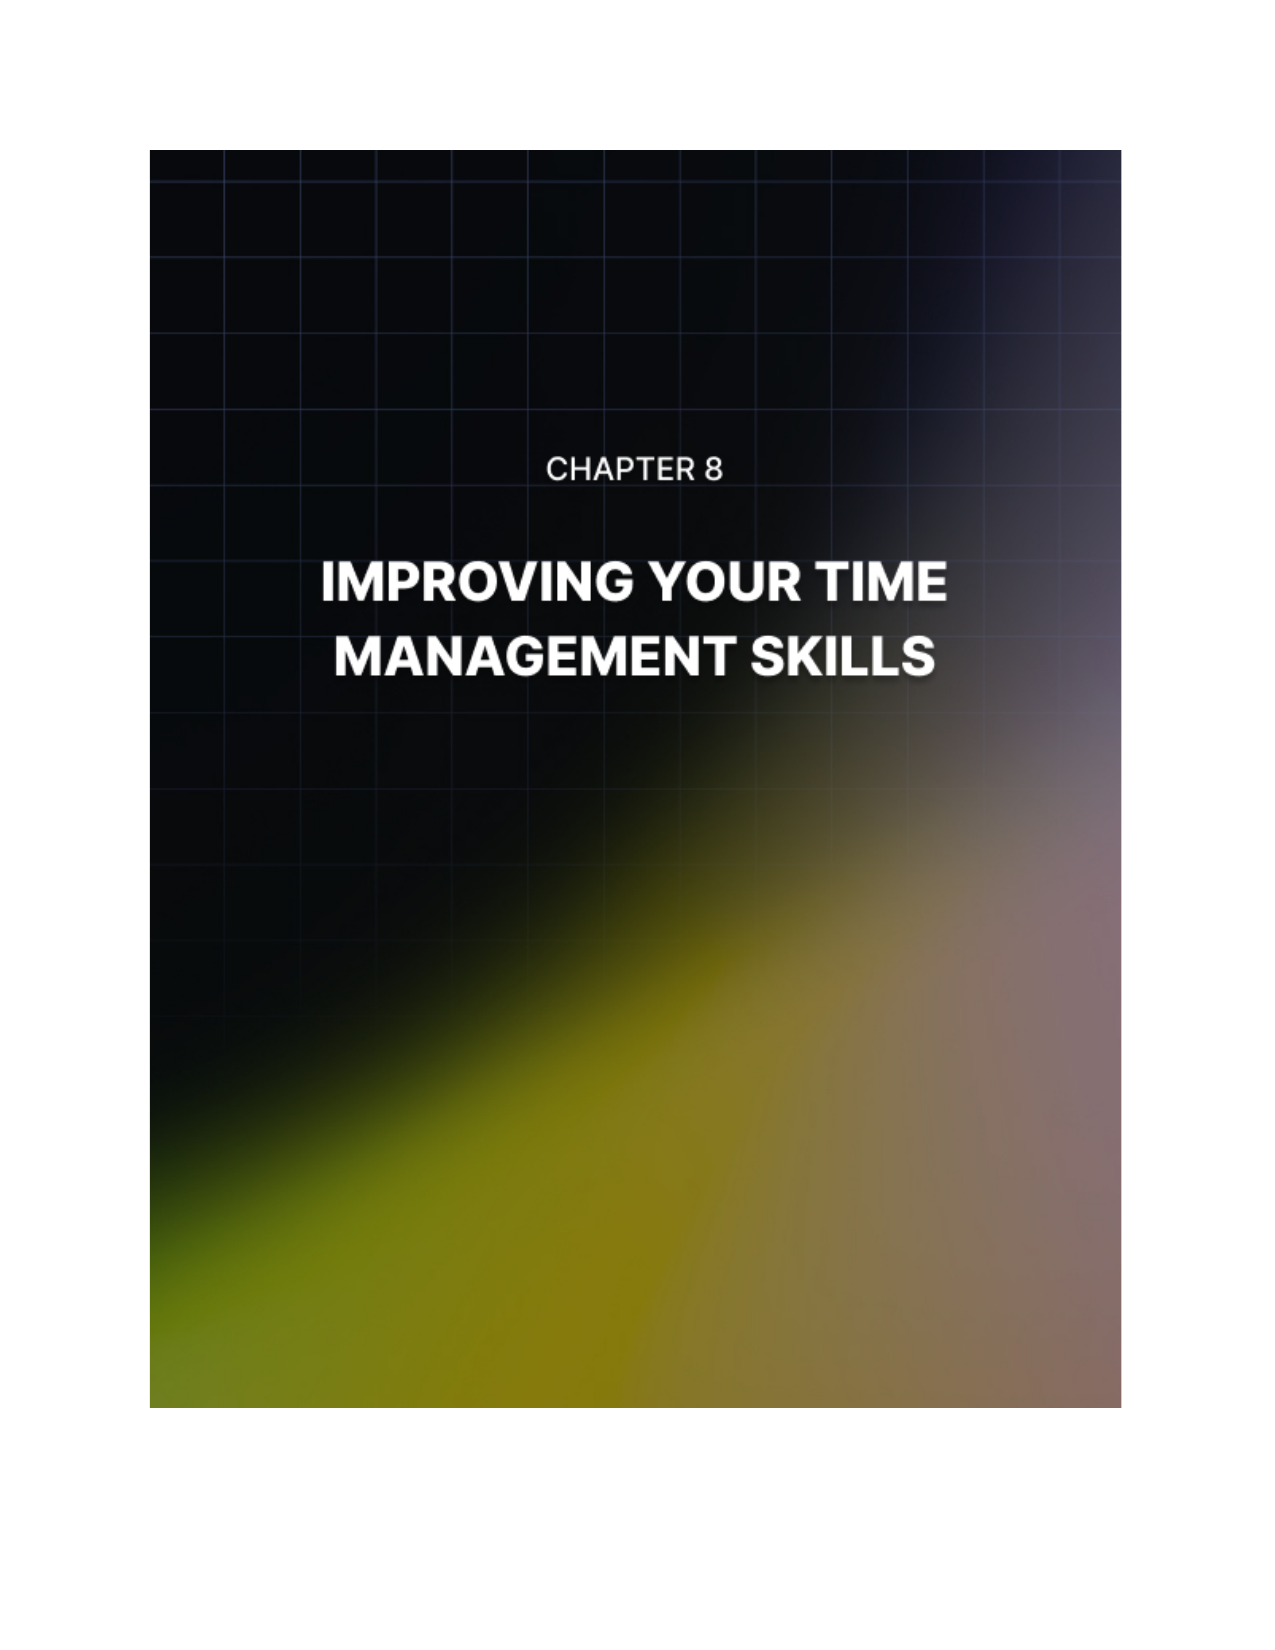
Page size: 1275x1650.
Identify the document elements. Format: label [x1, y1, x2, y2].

picture [149, 150, 1122, 1408]
